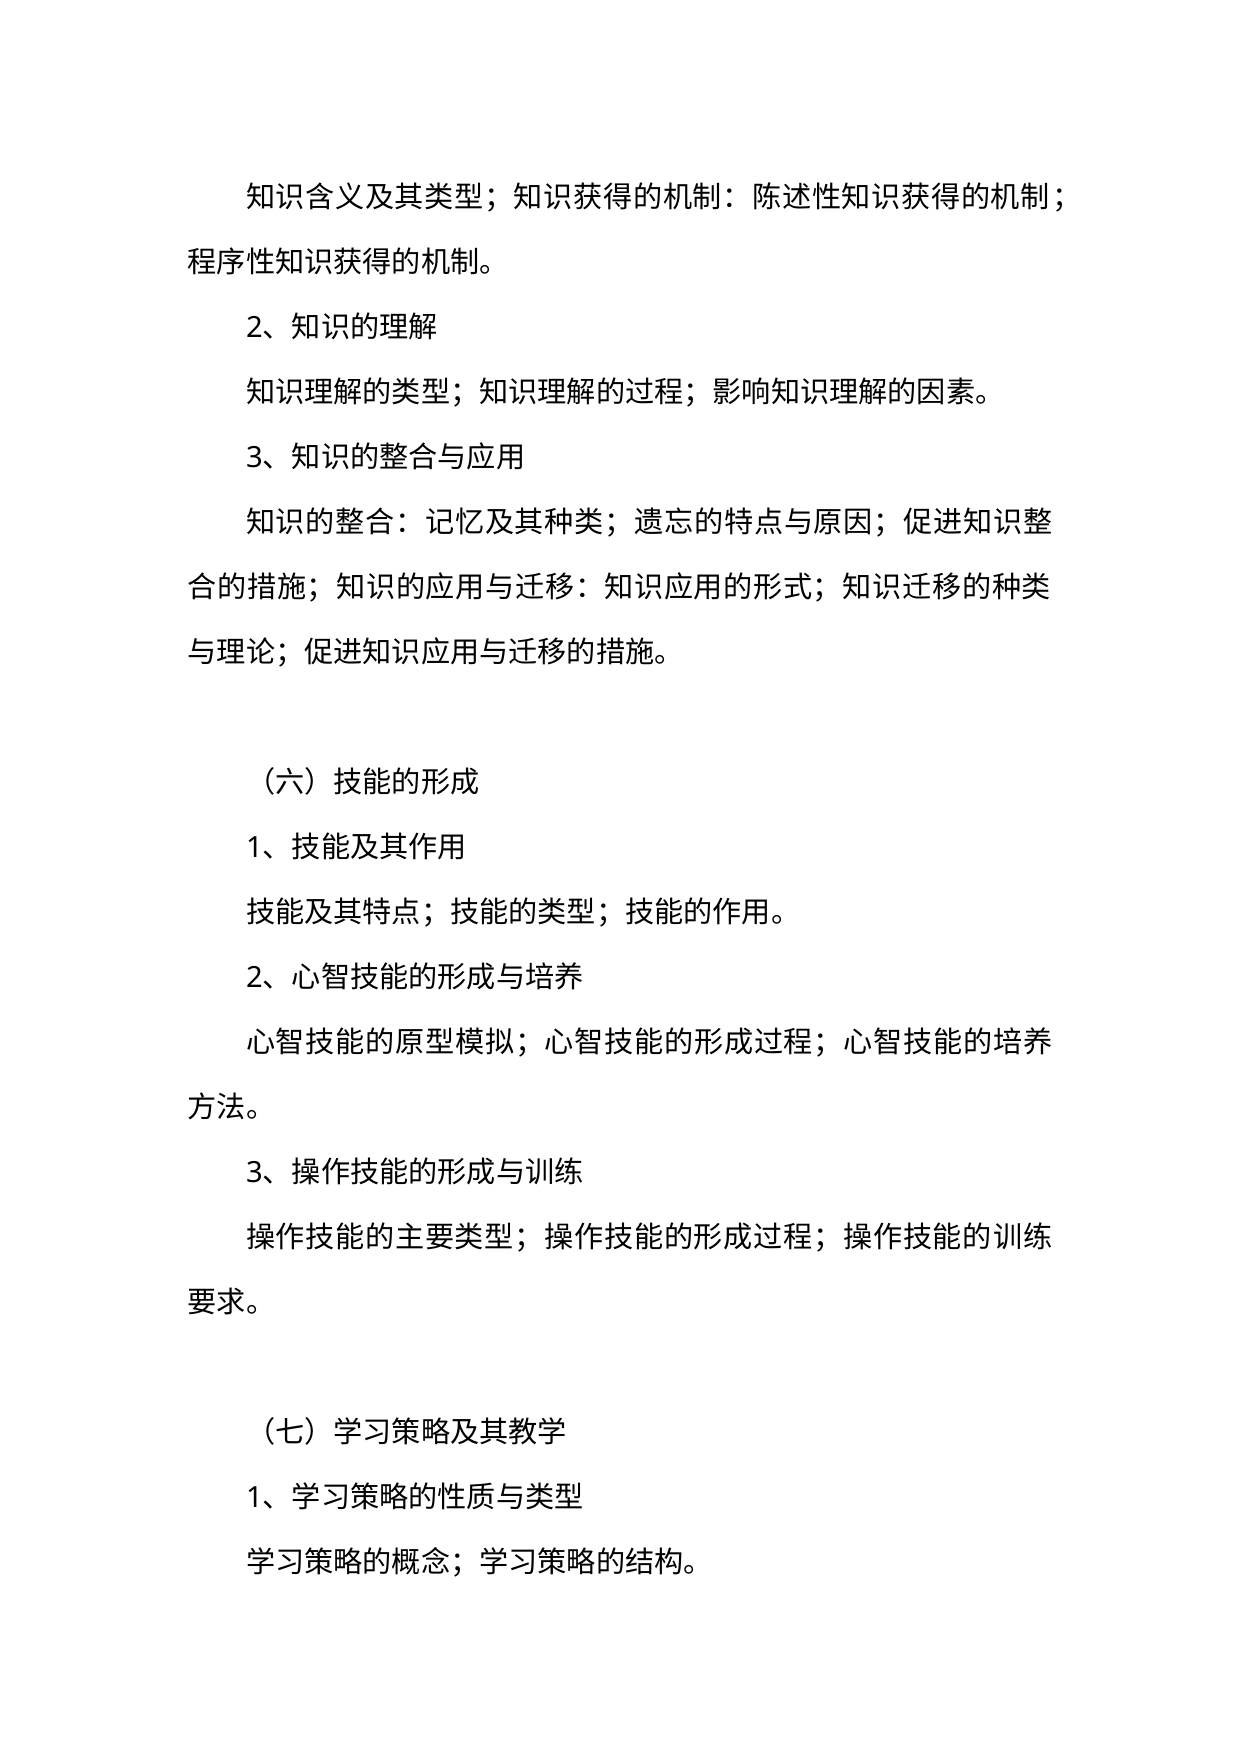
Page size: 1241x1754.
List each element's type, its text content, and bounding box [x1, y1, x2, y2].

text 2、心智技能的形成与培养 [187, 942, 1053, 1007]
text 心智技能的原型模拟；心智技能的形成过程；心智技能的培养方法。 [187, 1007, 1053, 1137]
text 3、操作技能的形成与训练 [187, 1137, 1053, 1202]
text （六）技能的形成 [187, 747, 1053, 812]
text 知识含义及其类型；知识获得的机制：陈述性知识获得的机制；程序性知识获得的机制。 [187, 162, 1053, 292]
text 1、技能及其作用 [187, 812, 1053, 877]
text 技能及其特点；技能的类型；技能的作用。 [187, 877, 1053, 942]
text 操作技能的主要类型；操作技能的形成过程；操作技能的训练要求。 [187, 1202, 1053, 1332]
text 1、学习策略的性质与类型 [187, 1462, 1053, 1527]
text 知识理解的类型；知识理解的过程；影响知识理解的因素。 [187, 357, 1053, 422]
text 学习策略的概念；学习策略的结构。 [187, 1527, 1053, 1592]
text 3、知识的整合与应用 [187, 422, 1053, 487]
text （七）学习策略及其教学 [187, 1397, 1053, 1462]
text 2、知识的理解 [187, 292, 1053, 357]
text 知识的整合：记忆及其种类；遗忘的特点与原因；促进知识整合的措施；知识的应用与迁移：知识应用的形式；知识迁移的种类与理论；促进知识应用与迁移的措施。 [187, 487, 1053, 682]
